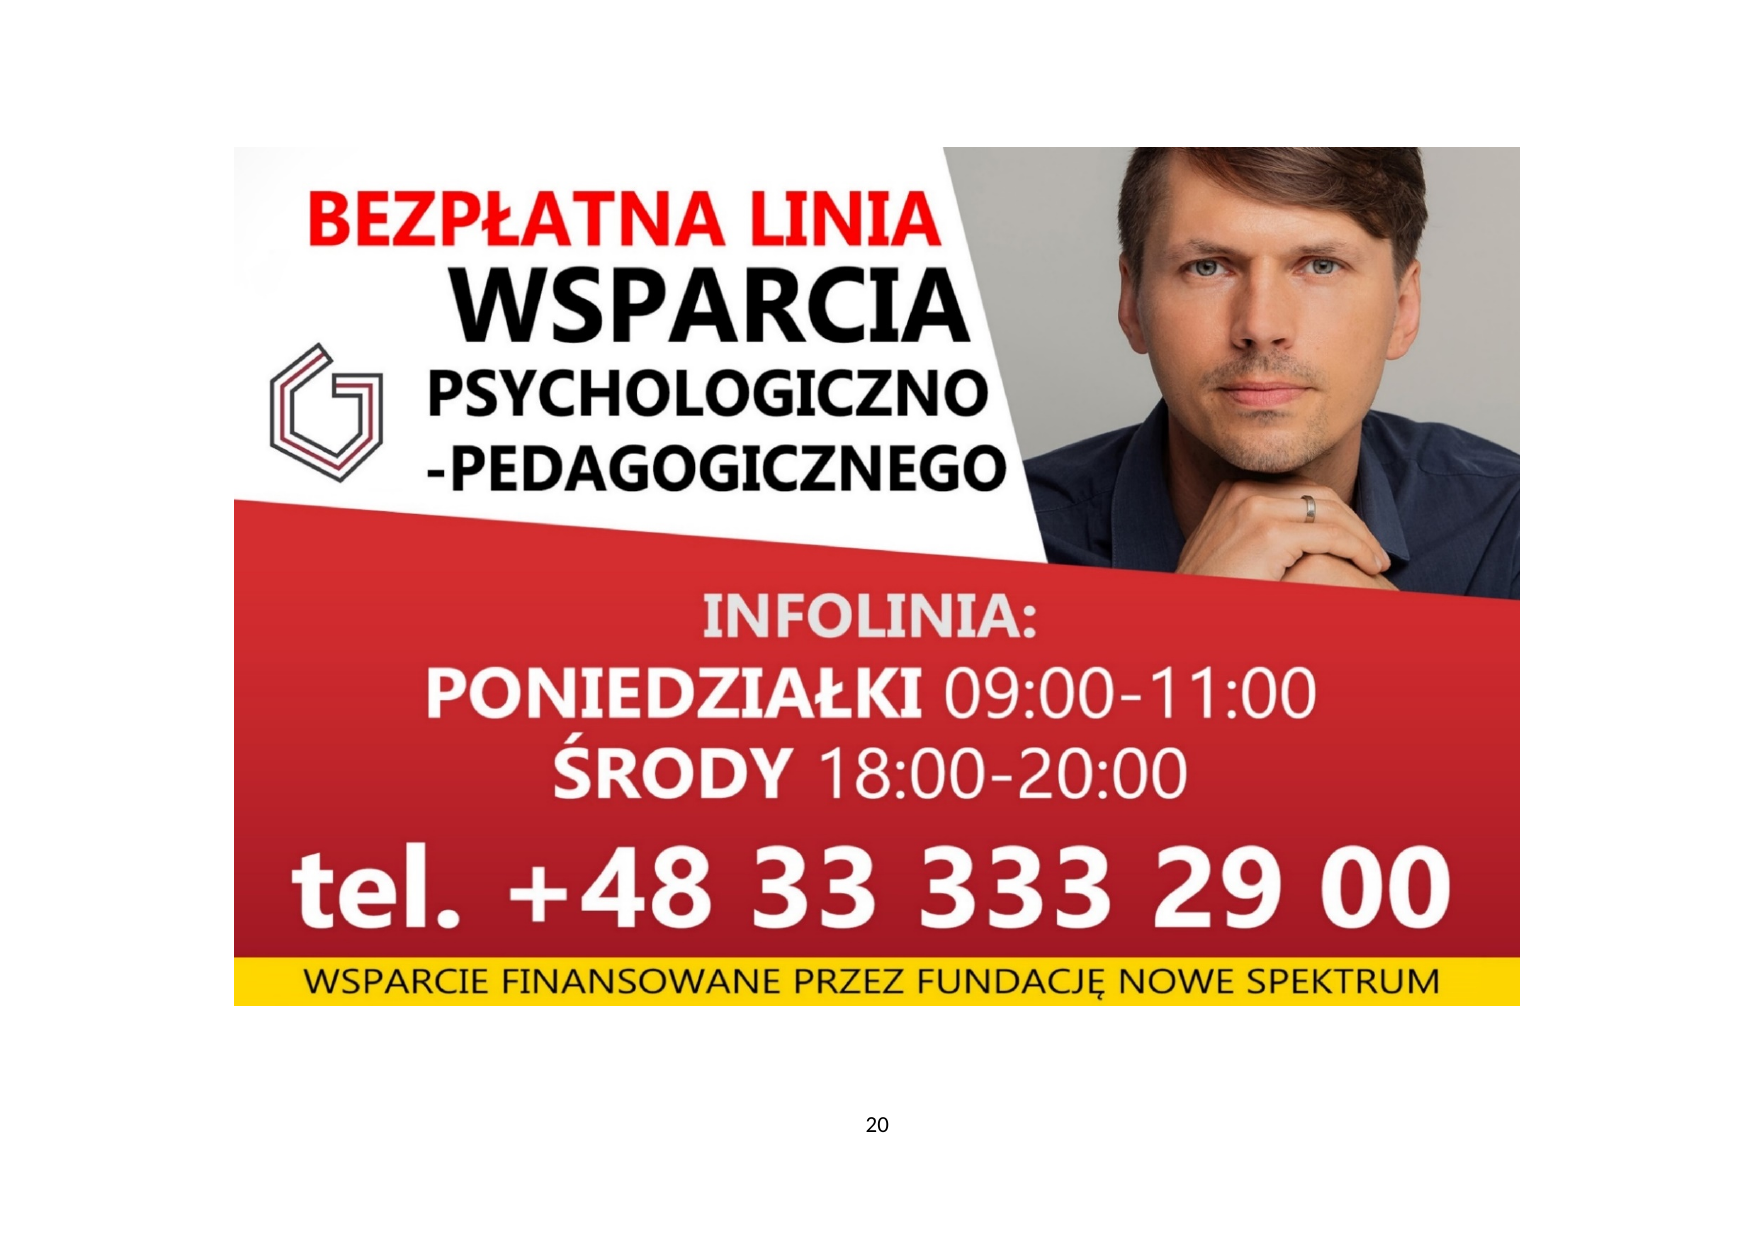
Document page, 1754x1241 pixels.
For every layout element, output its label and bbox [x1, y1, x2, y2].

picture [234, 147, 1520, 1006]
